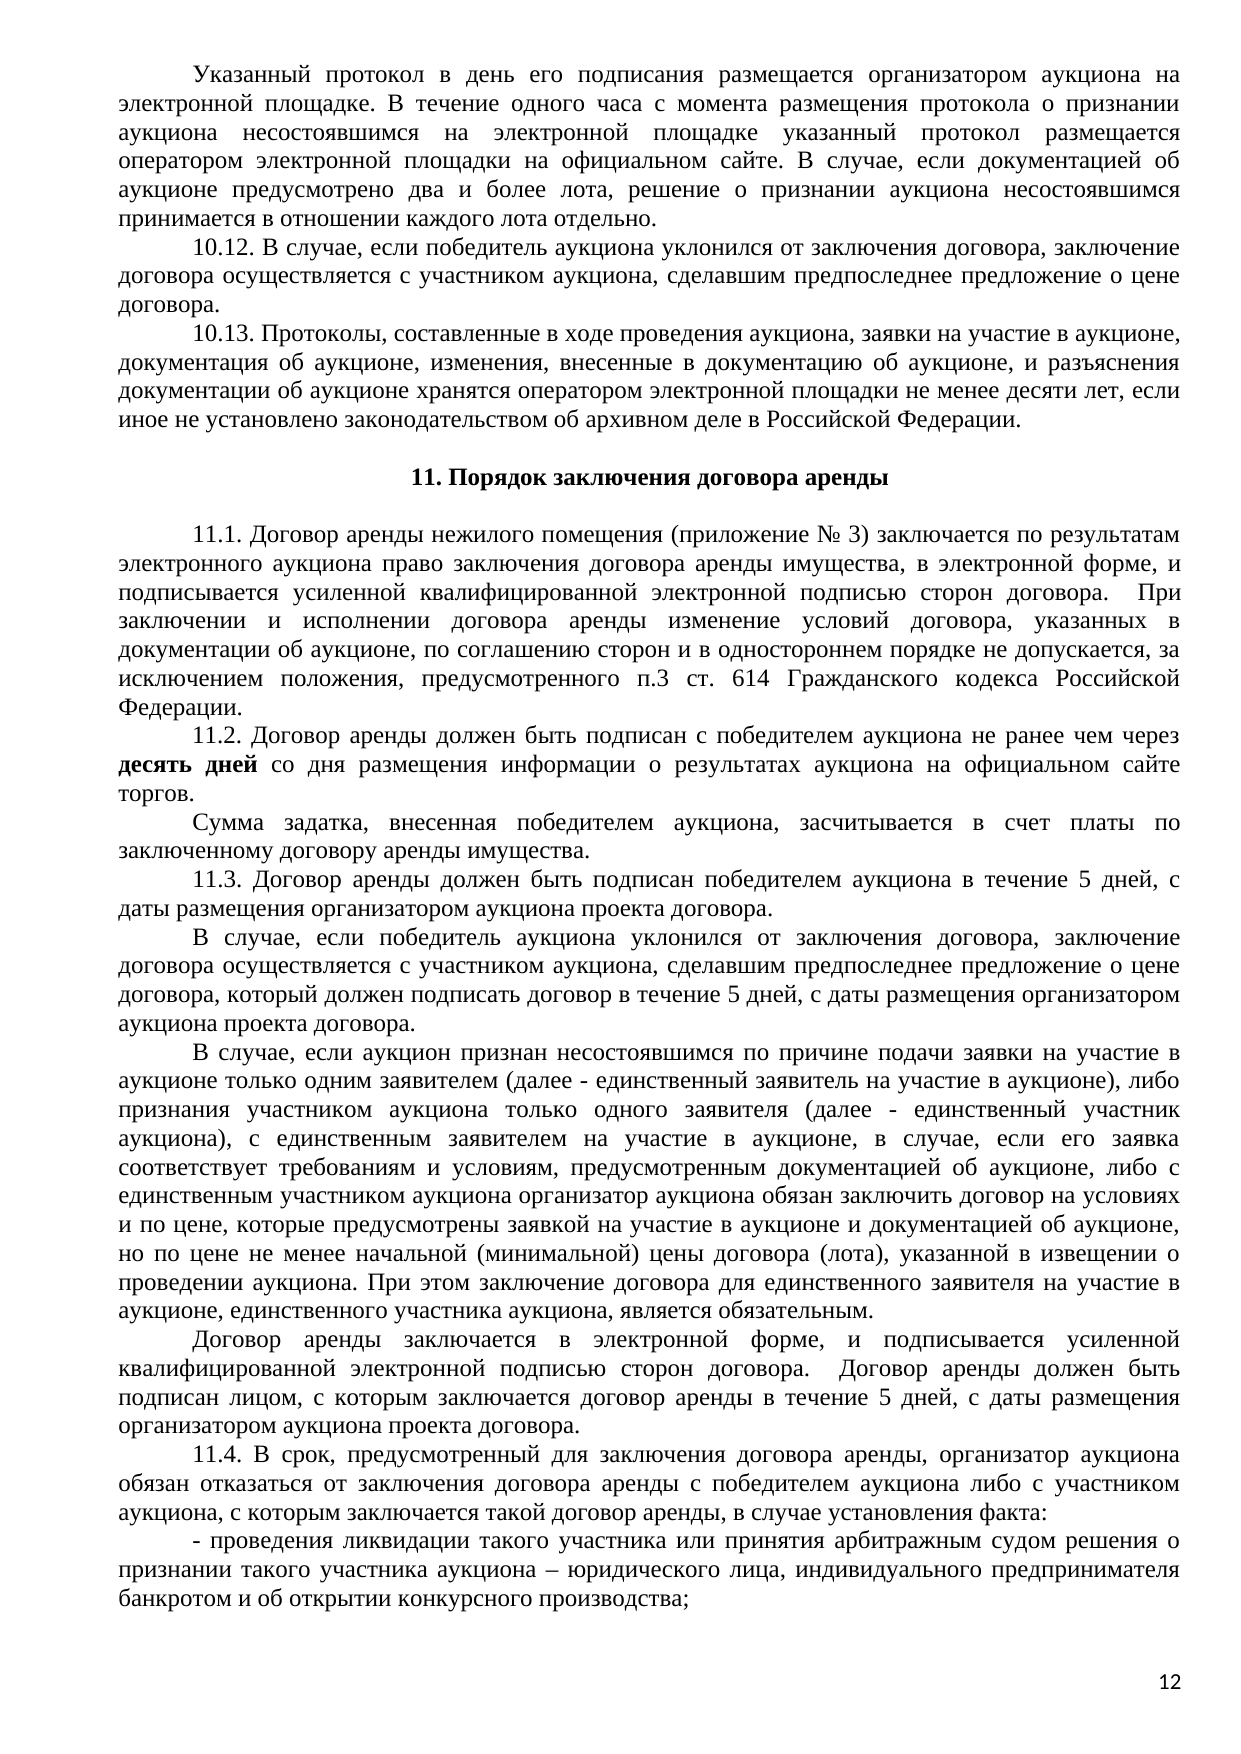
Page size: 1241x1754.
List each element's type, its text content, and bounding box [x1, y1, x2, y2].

text 11. Порядок заключения договора аренды [118, 462, 1181, 490]
text 10.12. В случае, если победитель аукциона уклонился от заключения договора, заключение договора осуществляется с участником аукциона, сделавшим предпоследнее предложение о цене договора. [118, 232, 1181, 318]
text Сумма задатка, внесенная победителем аукциона, засчитывается в счет платы по заключенному договору аренды имущества. [118, 807, 1181, 864]
text 10.13. Протоколы, составленные в ходе проведения аукциона, заявки на участие в аукционе, документация об аукционе, изменения, внесенные в документацию об аукционе, и разъяснения документации об аукционе хранятся оператором электронной площадки не менее десяти лет, если иное не установлено законодательством об архивном деле в Российской Федерации. [118, 318, 1181, 433]
text В случае, если победитель аукциона уклонился от заключения договора, заключение договора осуществляется с участником аукциона, сделавшим предпоследнее предложение о цене договора, который должен подписать договор в течение 5 дней, с даты размещения организатором аукциона проекта договора. [118, 922, 1181, 1037]
text Договор аренды заключается в электронной форме, и подписывается усиленной квалифицированной электронной подписью сторон договора. Договор аренды должен быть подписан лицом, с которым заключается договор аренды в течение 5 дней, с даты размещения организатором аукциона проекта договора. [118, 1324, 1181, 1439]
text В случае, если аукцион признан несостоявшимся по причине подачи заявки на участие в аукционе только одним заявителем (далее - единственный заявитель на участие в аукционе), либо признания участником аукциона только одного заявителя (далее - единственный участник аукциона), с единственным заявителем на участие в аукционе, в случае, если его заявка соответствует требованиям и условиям, предусмотренным документацией об аукционе, либо с единственным участником аукциона организатор аукциона обязан заключить договор на условиях и по цене, которые предусмотрены заявкой на участие в аукционе и документацией об аукционе, но по цене не менее начальной (минимальной) цены договора (лота), указанной в извещении о проведении аукциона. При этом заключение договора для единственного заявителя на участие в аукционе, единственного участника аукциона, является обязательным. [118, 1037, 1181, 1324]
text Указанный протокол в день его подписания размещается организатором аукциона на электронной площадке. В течение одного часа с момента размещения протокола о признании аукциона несостоявшимся на электронной площадке указанный протокол размещается оператором электронной площадки на официальном сайте. В случае, если документацией об аукционе предусмотрено два и более лота, решение о признании аукциона несостоявшимся принимается в отношении каждого лота отдельно. [118, 59, 1181, 232]
text - проведения ликвидации такого участника или принятия арбитражным судом решения о признании такого участника аукциона – юридического лица, индивидуального предпринимателя банкротом и об открытии конкурсного производства; [118, 1525, 1181, 1612]
text 11.4. В срок, предусмотренный для заключения договора аренды, организатор аукциона обязан отказаться от заключения договора аренды с победителем аукциона либо с участником аукциона, с которым заключается такой договор аренды, в случае установления факта: [118, 1439, 1181, 1525]
text 11.3. Договор аренды должен быть подписан победителем аукциона в течение 5 дней, с даты размещения организатором аукциона проекта договора. [118, 864, 1181, 922]
text 11.2. Договор аренды должен быть подписан с победителем аукциона не ранее чем через десять дней со дня размещения информации о результатах аукциона на официальном сайте торгов. [118, 720, 1181, 807]
text 11.1. Договор аренды нежилого помещения (приложение № 3) заключается по результатам электронного аукциона право заключения договора аренды имущества, в электронной форме, и подписывается усиленной квалифицированной электронной подписью сторон договора. При заключении и исполнении договора аренды изменение условий договора, указанных в документации об аукционе, по соглашению сторон и в одностороннем порядке не допускается, за исключением положения, предусмотренного п.3 ст. 614 Гражданского кодекса Российской Федерации. [118, 519, 1181, 720]
